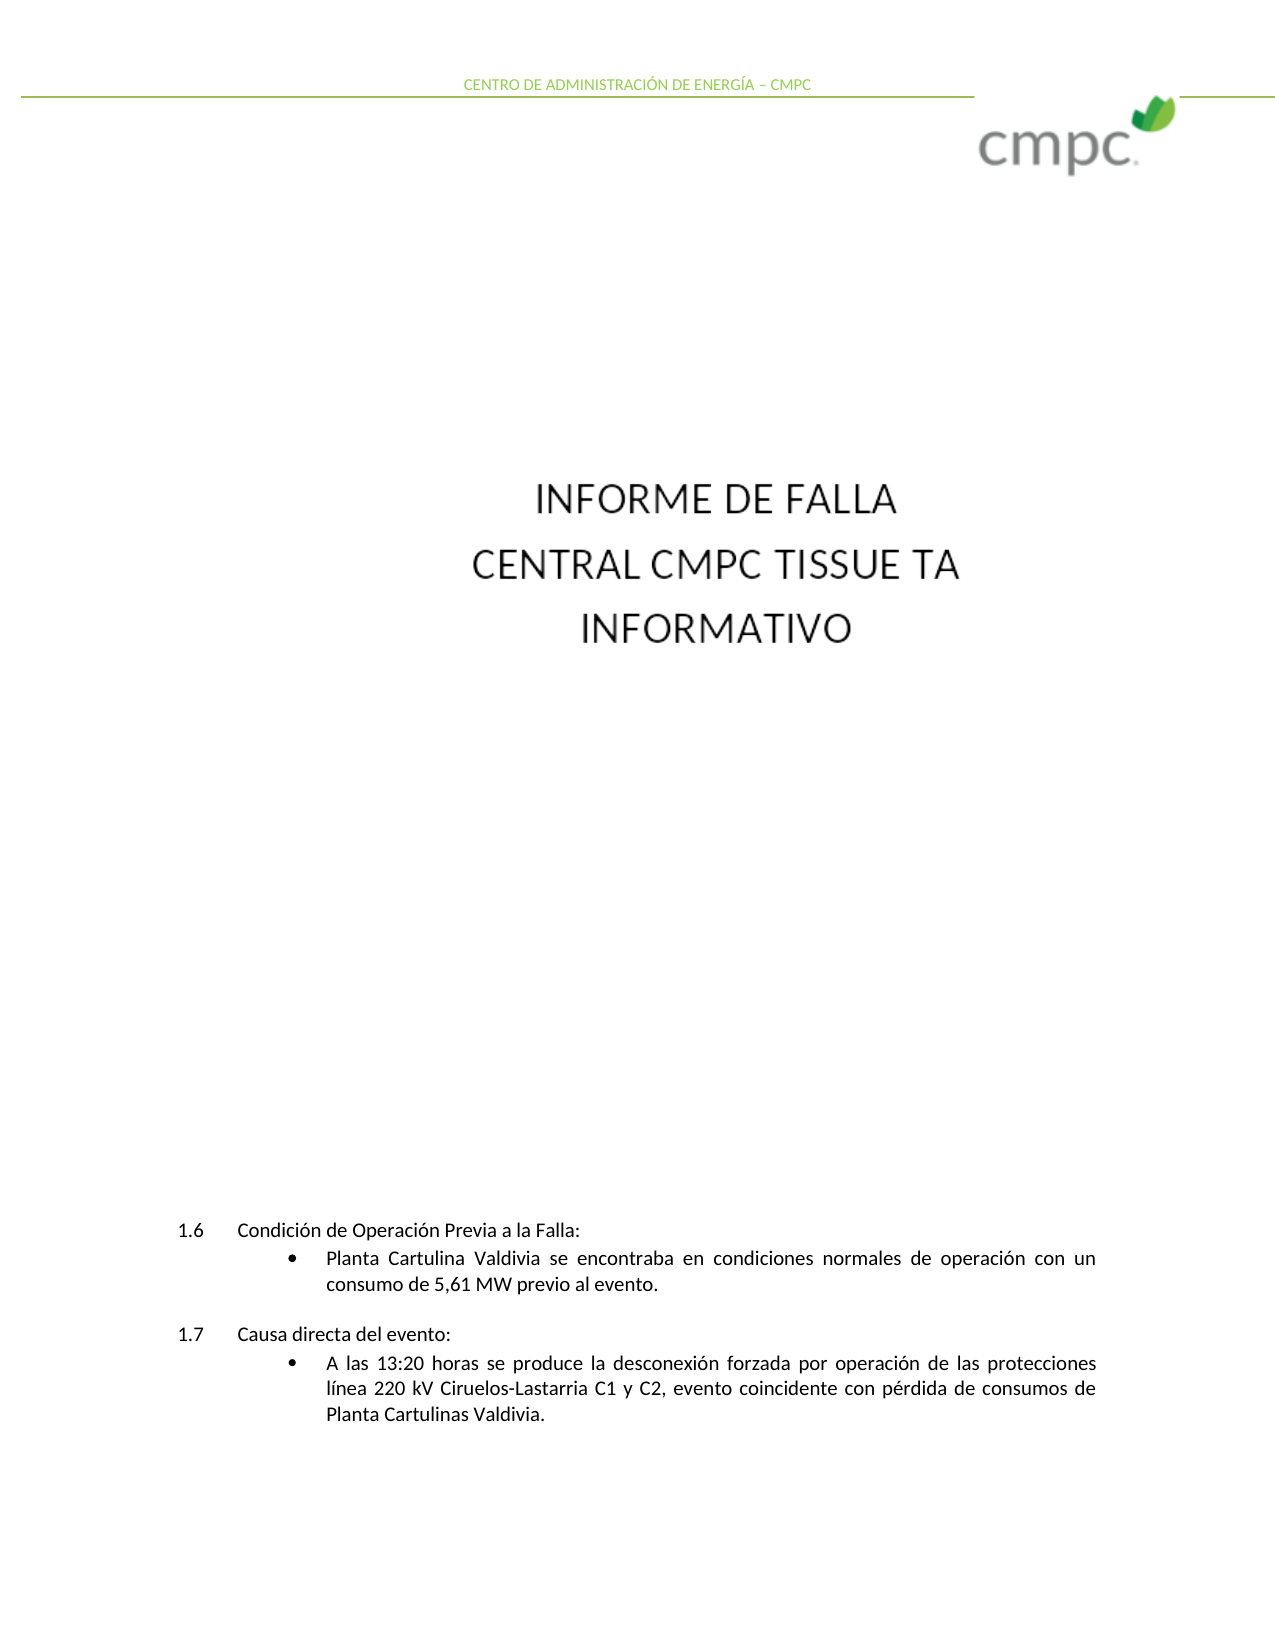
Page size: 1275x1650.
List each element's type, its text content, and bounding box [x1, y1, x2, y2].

list A las 13:20 horas se produce la desconexión forzada por operación de las protecciones línea 220 kV Ciruelos-Lastarria C1 y C2, evento coincidente con pérdida de consumos de Planta Cartulinas Valdivia. [288, 1350, 1098, 1426]
subtitle Condición de Operación Previa a la Falla: [177, 1217, 1098, 1242]
list Planta Cartulina Valdivia se encontraba en condiciones normales de operación con un consumo de 5,61 MW previo al evento. [288, 1245, 1098, 1296]
subtitle Causa directa del evento: [177, 1322, 1098, 1347]
